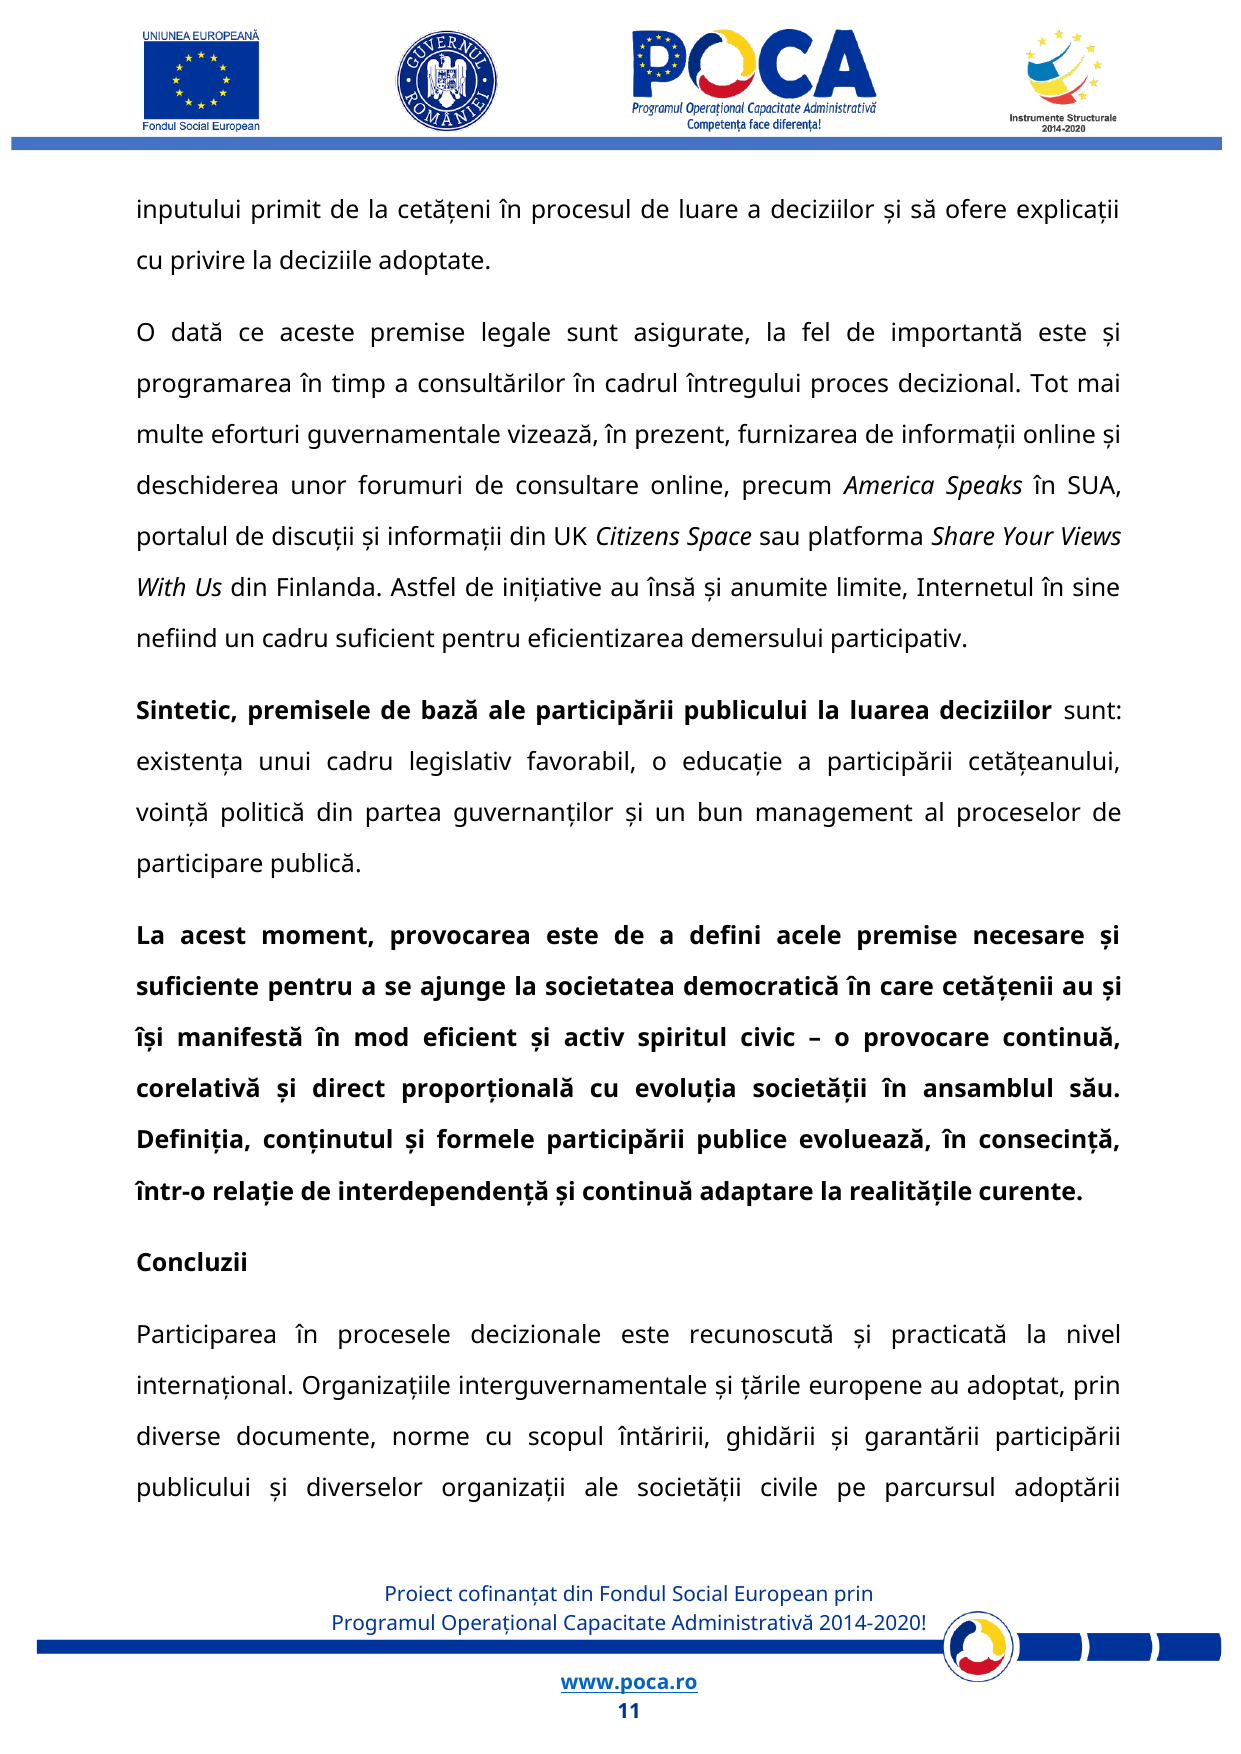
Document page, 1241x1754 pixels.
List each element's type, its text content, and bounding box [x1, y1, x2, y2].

text Concluzii [136, 1245, 1122, 1279]
picture [141, 29, 1117, 132]
picture [36, 1611, 1222, 1682]
text Sintetic, premisele de bază ale participării publicului la luarea deciziilor sunt: existența unui cadru legislativ favorabil, o educație a participării cetățeanului, voinţă politică din partea guvernanţilor şi un bun management al proceselor de participare publică. [136, 693, 1122, 880]
text O dată ce aceste premise legale sunt asigurate, la fel de importantă este și programarea în timp a consultărilor în cadrul întregului proces decizional. Tot mai multe eforturi guvernamentale vizează, în prezent, furnizarea de informații online și deschiderea unor forumuri de consultare online, precum America Speaks în SUA, portalul de discuții și informații din UK Citizens Space sau platforma Share Your Views With Us din Finlanda. Astfel de inițiative au însă și anumite limite, Internetul în sine nefiind un cadru suficient pentru eficientizarea demersului participativ. [136, 315, 1122, 655]
text La acest moment, provocarea este de a defini acele premise necesare și suficiente pentru a se ajunge la societatea democratică în care cetăţenii au şi îşi manifestă în mod eficient și activ spiritul civic – o provocare continuă, corelativă și direct proporțională cu evoluția societății în ansamblul său. Definiția, conținutul și formele participării publice evoluează, în consecință, într-o relație de interdependență și continuă adaptare la realitățile curente. [136, 918, 1122, 1207]
